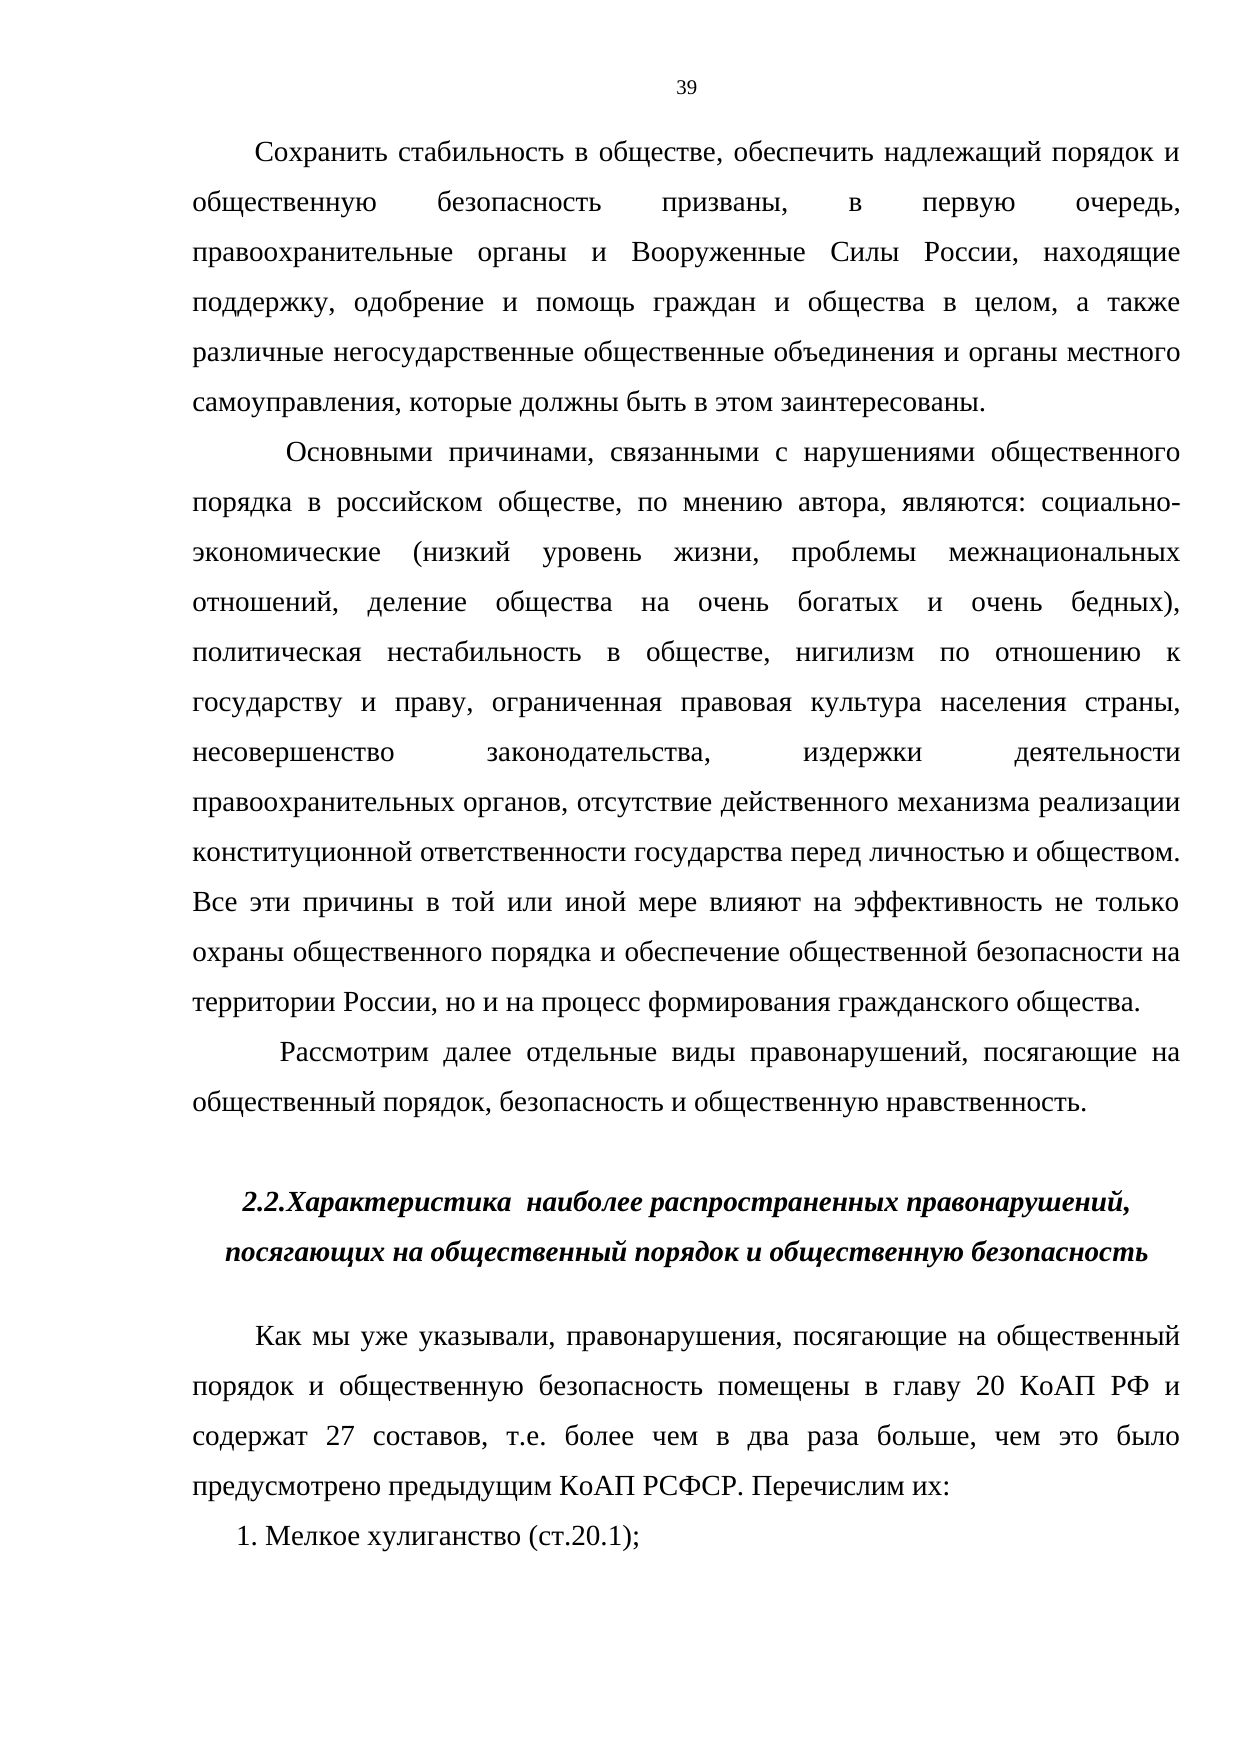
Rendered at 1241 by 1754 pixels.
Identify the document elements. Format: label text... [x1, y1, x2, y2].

text 1. Мелкое хулиганство (ст.20.1); [192, 1502, 1181, 1552]
text Основными причинами, связанными с нарушениями общественного порядка в российском обществе, по мнению автора, являются: социально-экономические (низкий уровень жизни, проблемы межнациональных отношений, деление общества на очень богатых и очень бедных), политическая нестабильность в обществе, нигилизм по отношению к государству и праву, ограниченная правовая культура населения страны, несовершенство законодательства, издержки деятельности правоохранительных органов, отсутствие действенного механизма реализации конституционной ответственности государства перед личностью и обществом. Все эти причины в той или иной мере влияют на эффективность не только охраны общественного порядка и обеспечение общественной безопасности на территории России, но и на процесс формирования гражданского общества. [192, 418, 1181, 1018]
text Как мы уже указывали, правонарушения, посягающие на общественный порядок и общественную безопасность помещены в главу 20 КоАП РФ и содержат 27 составов, т.е. более чем в два раза больше, чем это было предусмотрено предыдущим КоАП РСФСР. Перечислим их: [192, 1302, 1181, 1502]
subtitle 2.2.Характеристика наиболее распространенных правонарушений, [192, 1168, 1181, 1218]
subtitle посягающих на общественный порядок и общественную безопасность [192, 1218, 1181, 1268]
text Рассмотрим далее отдельные виды правонарушений, посягающие на общественный порядок, безопасность и общественную нравственность. [192, 1018, 1181, 1118]
text Сохранить стабильность в обществе, обеспечить надлежащий порядок и общественную безопасность призваны, в первую очередь, правоохранительные органы и Вооруженные Силы России, находящие поддержку, одобрение и помощь граждан и общества в целом, а также различные негосударственные общественные объединения и органы местного самоуправления, которые должны быть в этом заинтересованы. [192, 118, 1181, 418]
